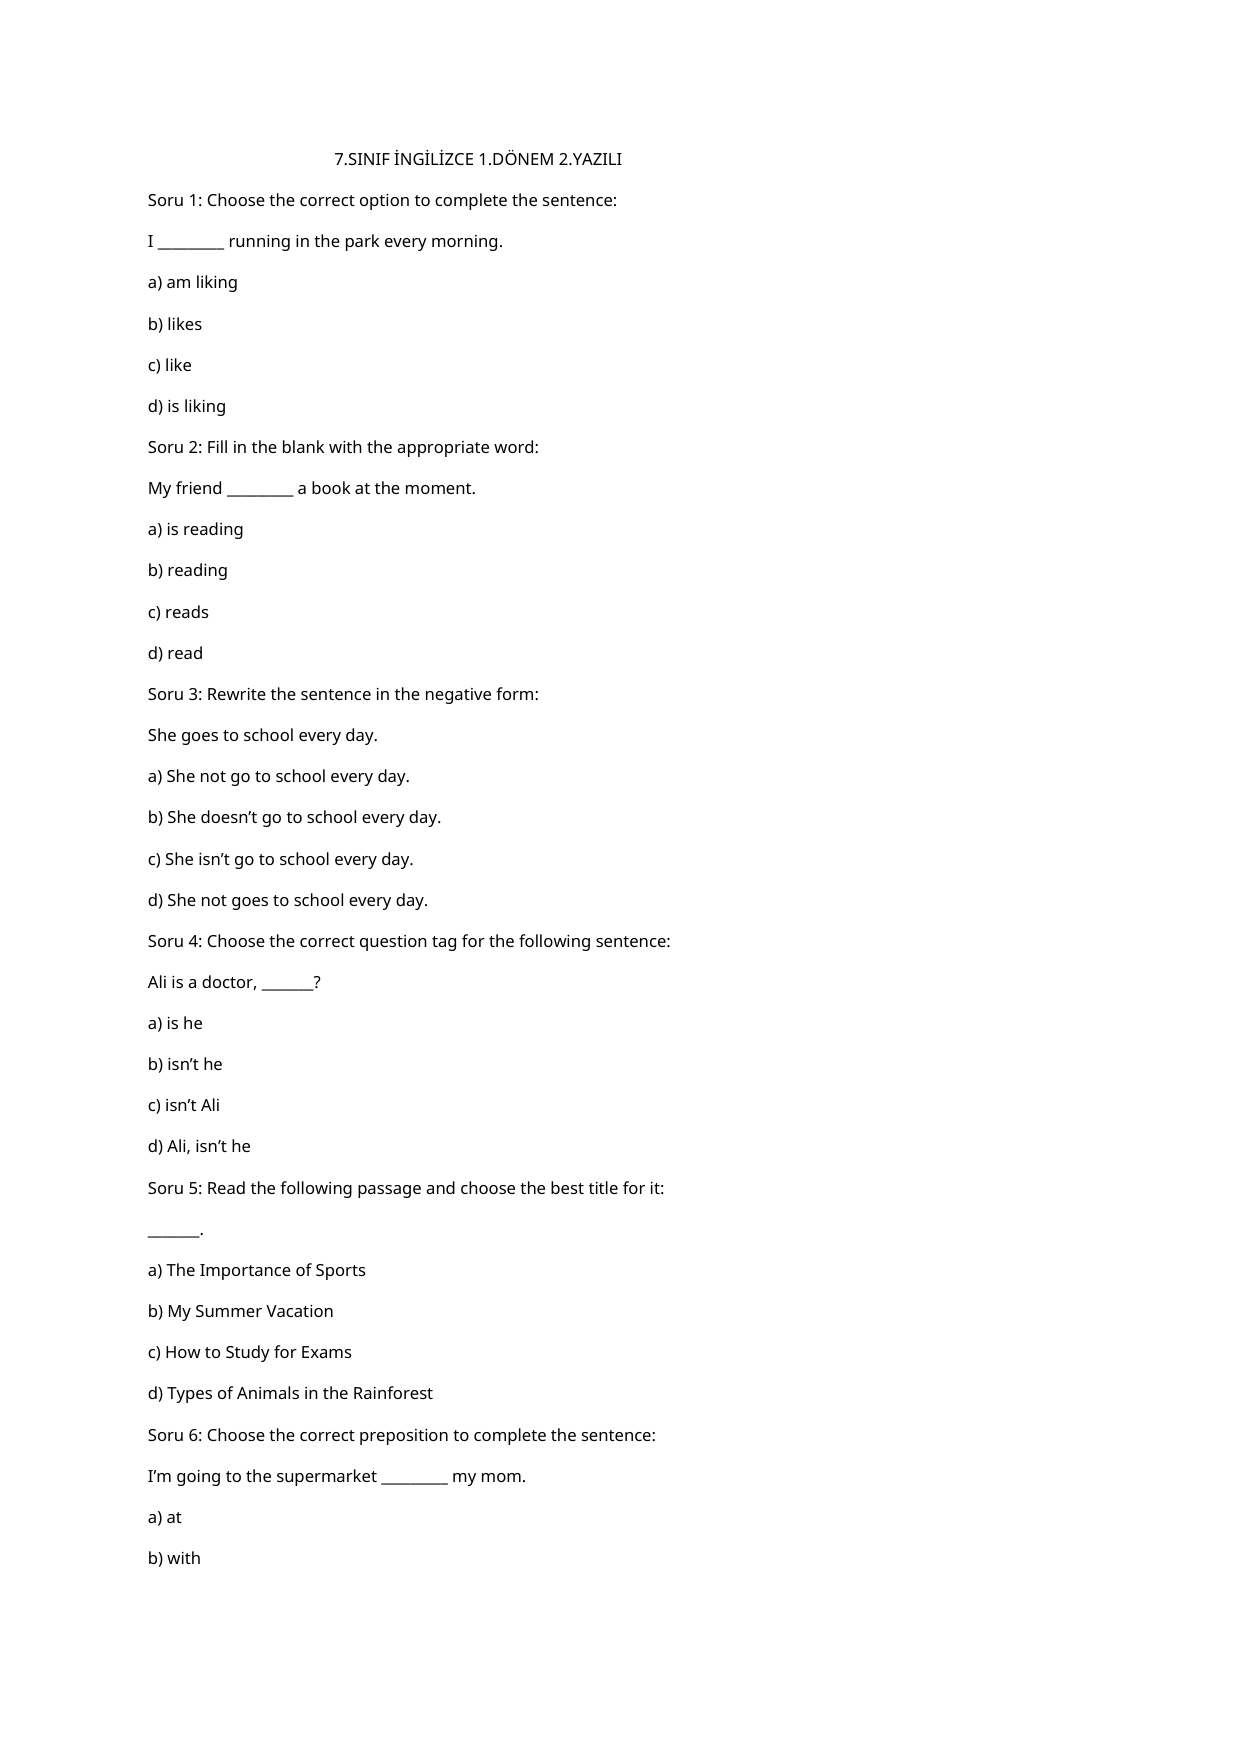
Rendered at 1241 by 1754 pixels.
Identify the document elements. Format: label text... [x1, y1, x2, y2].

text Soru 2: Fill in the blank with the appropriate word: [148, 436, 1093, 458]
text Soru 5: Read the following passage and choose the best title for it: [148, 1176, 1093, 1199]
text I’m going to the supermarket _________ my mom. [148, 1464, 1093, 1487]
text b) My Summer Vacation [148, 1300, 1093, 1322]
text b) She doesn’t go to school every day. [148, 806, 1093, 829]
text c) isn’t Ali [148, 1094, 1093, 1117]
text b) with [148, 1547, 1093, 1569]
text a) is reading [148, 518, 1093, 541]
text a) at [148, 1505, 1093, 1528]
text b) reading [148, 559, 1093, 582]
text Soru 6: Choose the correct preposition to complete the sentence: [148, 1423, 1093, 1446]
text c) How to Study for Exams [148, 1341, 1093, 1363]
text a) am liking [148, 271, 1093, 294]
text c) She isn’t go to school every day. [148, 847, 1093, 870]
text d) Types of Animals in the Rainforest [148, 1382, 1093, 1405]
text d) read [148, 641, 1093, 664]
text _______. [148, 1217, 1093, 1240]
text b) likes [148, 312, 1093, 335]
text a) The Importance of Sports [148, 1258, 1093, 1281]
text Soru 4: Choose the correct question tag for the following sentence: [148, 929, 1093, 952]
text b) isn’t he [148, 1053, 1093, 1076]
text She goes to school every day. [148, 724, 1093, 746]
text a) She not go to school every day. [148, 765, 1093, 787]
text 7.SINIF İNGİLİZCE 1.DÖNEM 2.YAZILI [148, 148, 1093, 170]
text Soru 3: Rewrite the sentence in the negative form: [148, 682, 1093, 705]
text d) She not goes to school every day. [148, 888, 1093, 911]
text d) Ali, isn’t he [148, 1135, 1093, 1158]
text c) like [148, 353, 1093, 376]
text I _________ running in the park every morning. [148, 230, 1093, 253]
text d) is liking [148, 394, 1093, 417]
text c) reads [148, 600, 1093, 623]
text Ali is a doctor, _______? [148, 971, 1093, 993]
text a) is he [148, 1012, 1093, 1034]
text My friend _________ a book at the moment. [148, 477, 1093, 499]
text Soru 1: Choose the correct option to complete the sentence: [148, 189, 1093, 211]
